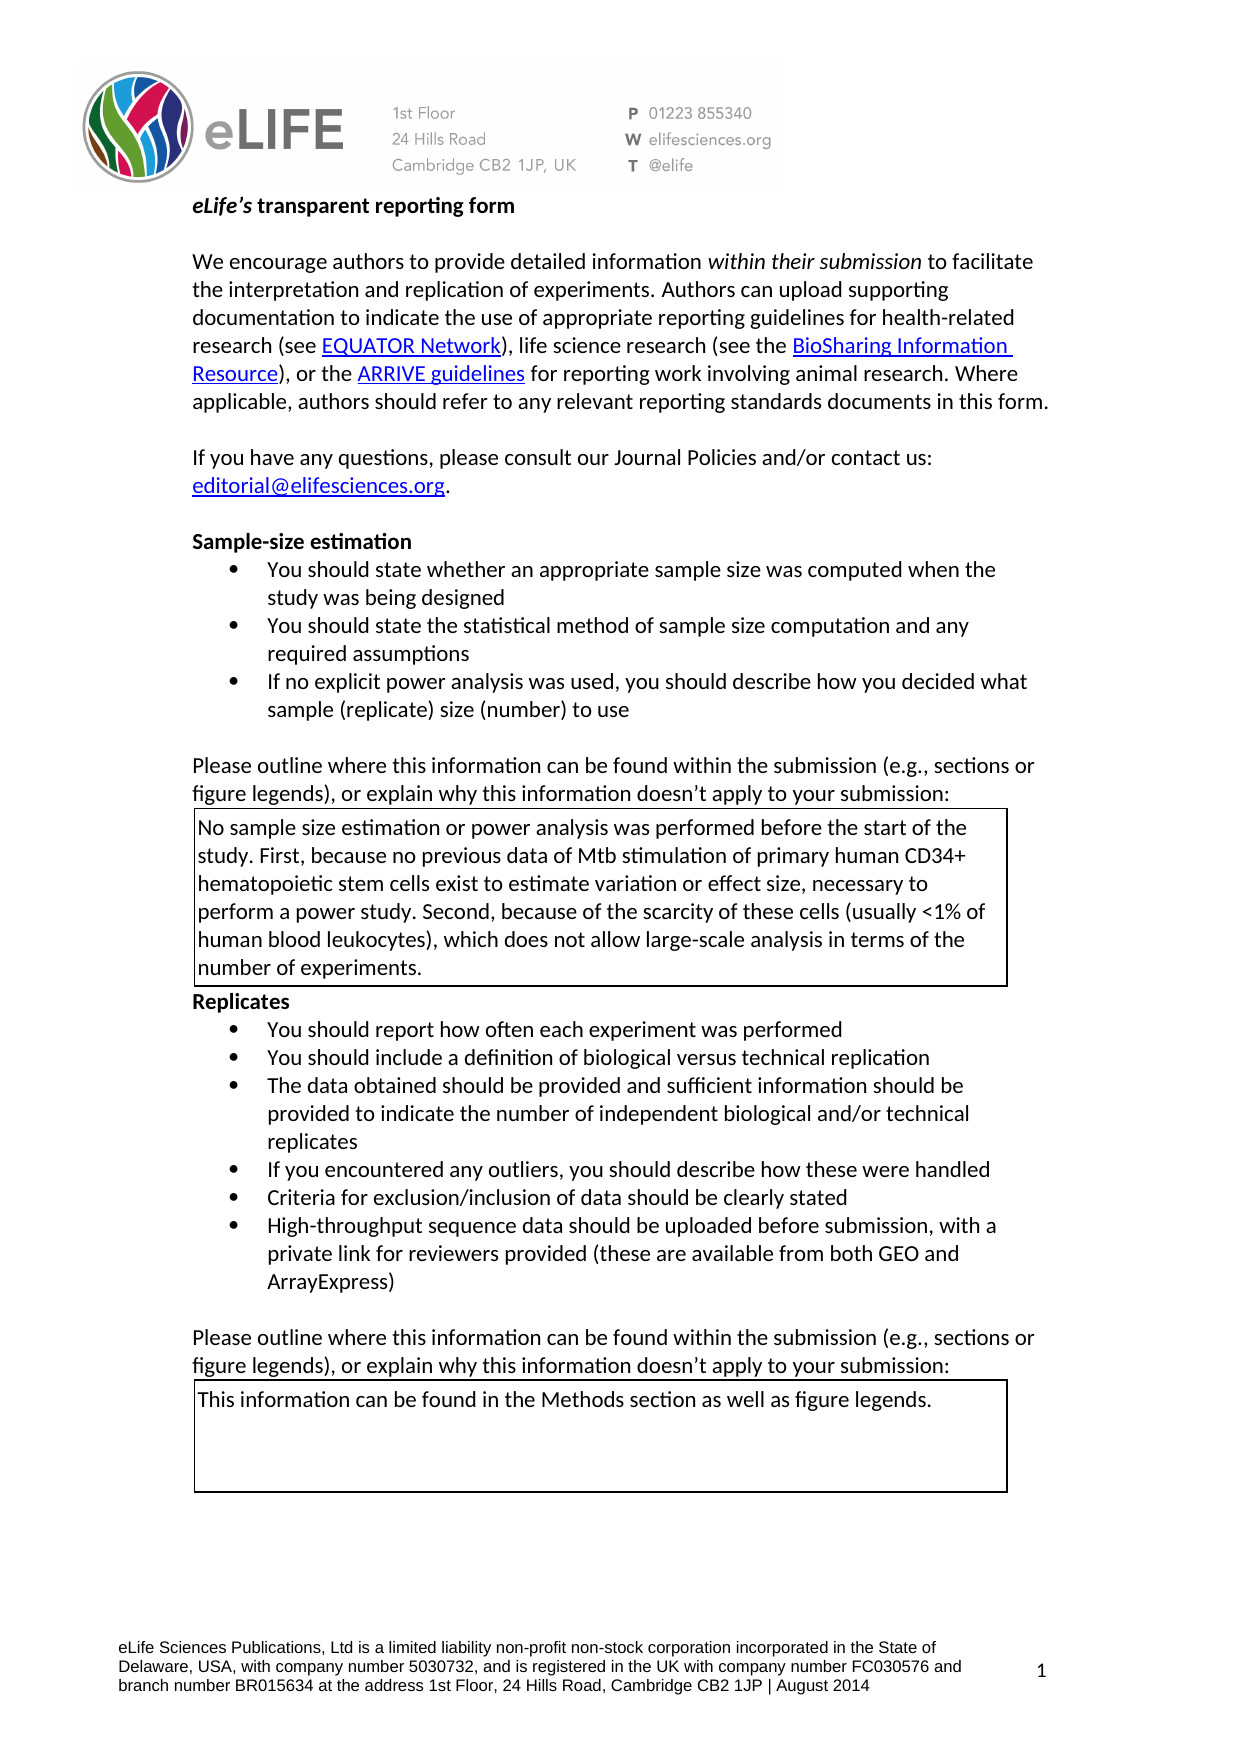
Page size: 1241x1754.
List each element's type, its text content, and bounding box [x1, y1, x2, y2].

list You should state the statistical method of sample size computation and any required assumptions [229, 611, 1053, 667]
list You should include a definition of biological versus technical replication [229, 1043, 1053, 1071]
list The data obtained should be provided and sufficient information should be provided to indicate the number of independent biological and/or technical replicates [229, 1071, 1053, 1155]
text Replicates [192, 835, 1053, 1015]
list If no explicit power analysis was used, you should describe how you decided what sample (replicate) size (number) to use [229, 667, 1053, 723]
list If you encountered any outliers, you should describe how these were handled [229, 1155, 1053, 1183]
text If you have any questions, please consult our Journal Policies and/or contact us: editorial@elifesciences.org. [192, 443, 1053, 499]
text Sample-size estimation [192, 527, 1053, 555]
list You should state whether an appropriate sample size was computed when the study was being designed [229, 555, 1053, 611]
text We encourage authors to provide detailed information within their submission to facilitate the interpretation and replication of experiments. Authors can upload supporting documentation to indicate the use of appropriate reporting guidelines for health-related research (see EQUATOR Network), life science research (see the BioSharing Information Resource), or the ARRIVE guidelines for reporting work involving animal research. Where applicable, authors should refer to any relevant reporting standards documents in this form. [192, 247, 1053, 415]
picture [73, 59, 784, 191]
text eLife’s transparent reporting form [192, 191, 1053, 219]
list Criteria for exclusion/inclusion of data should be clearly stated [229, 1183, 1053, 1211]
list You should report how often each experiment was performed [229, 1015, 1053, 1043]
text This information can be found in the Methods section as well as figure legends. [195, 1383, 1006, 1415]
list High-throughput sequence data should be uploaded before submission, with a private link for reviewers provided (these are available from both GEO and ArrayExpress) [229, 1211, 1053, 1295]
text No sample size estimation or power analysis was performed before the start of the study. First, because no previous data of Mtb stimulation of primary human CD34+ hematopoietic stem cells exist to estimate variation or effect size, necessary to perform a power study. Second, because of the scarcity of these cells (usually <1% of human blood leukocytes), which does not allow large-scale analysis in terms of the number of experiments. [195, 811, 1006, 983]
